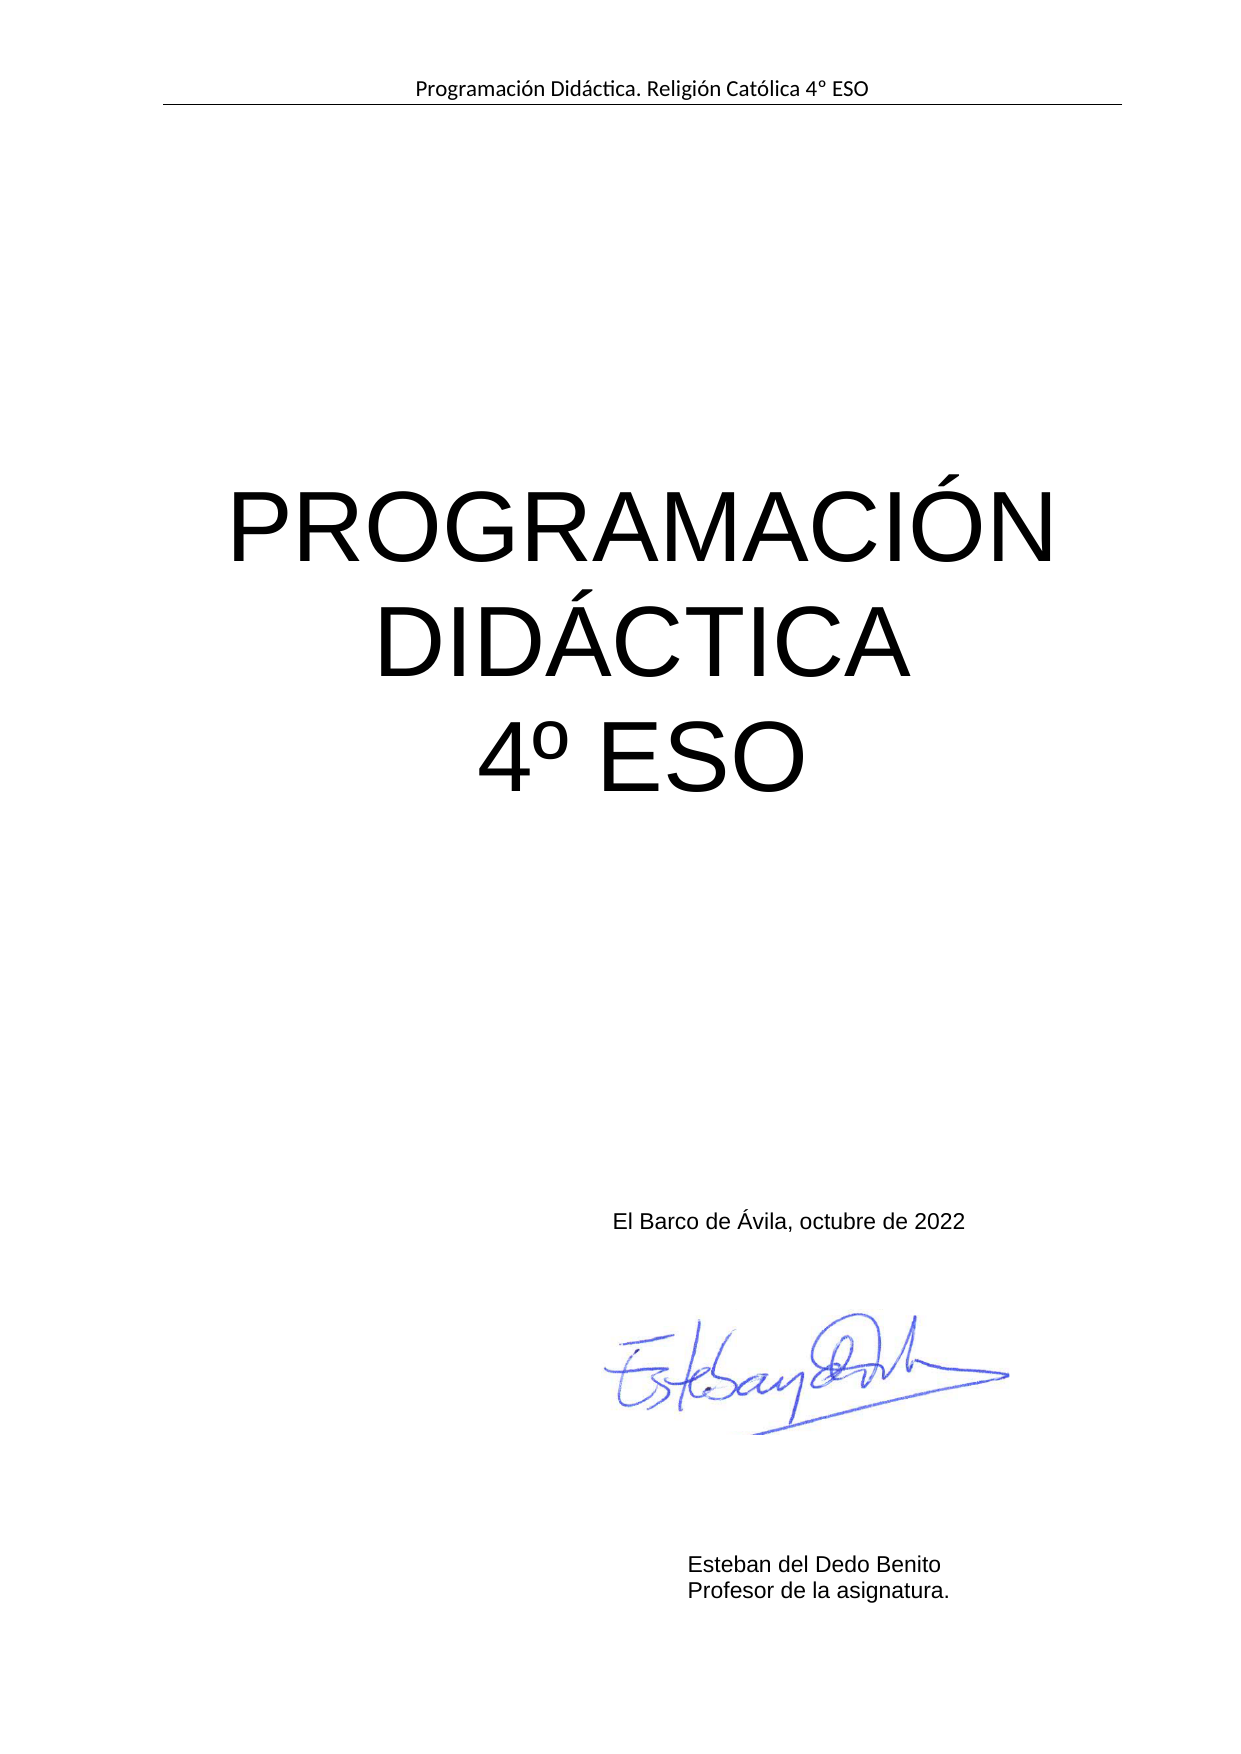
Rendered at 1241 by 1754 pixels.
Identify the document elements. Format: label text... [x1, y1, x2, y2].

text Profesor de la asignatura. [687, 1577, 1122, 1603]
text PROGRAMACIÓN DIDÁCTICA [162, 468, 1122, 698]
text El Barco de Ávila, octubre de 2022 [162, 1208, 1122, 1234]
text 4º ESO [162, 698, 1122, 813]
picture [600, 1309, 1009, 1434]
text Esteban del Dedo Benito [687, 1551, 1122, 1577]
